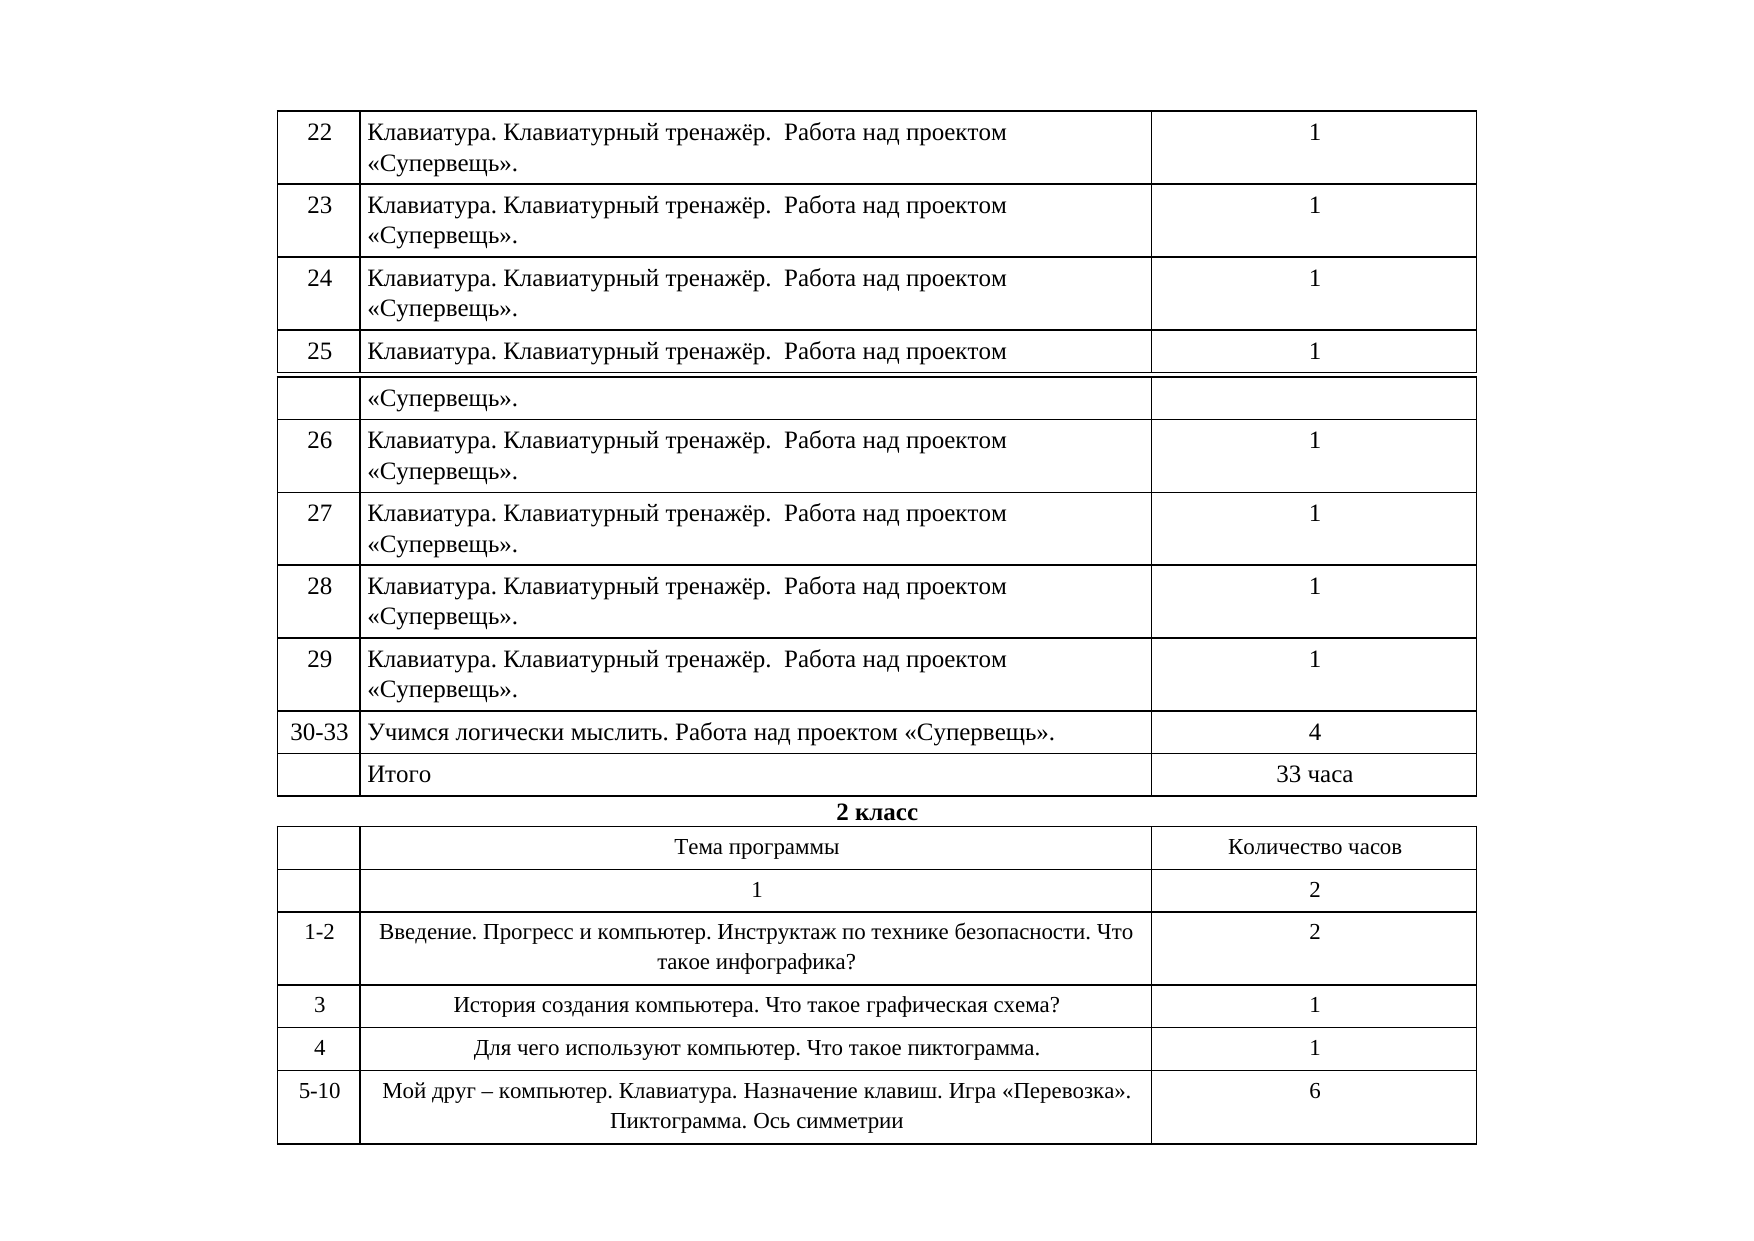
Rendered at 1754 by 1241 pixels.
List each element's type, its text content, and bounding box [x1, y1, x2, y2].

table_cell 27 [278, 493, 359, 564]
table_header [278, 827, 359, 868]
table_header [1152, 378, 1476, 419]
table_cell [278, 870, 359, 911]
table_cell 29 [278, 639, 359, 710]
table_header Количество часов [1152, 827, 1476, 868]
table_cell 25 [278, 331, 359, 371]
table_cell Клавиатура. Клавиатурный тренажёр. Работа над проектом «Супервещь». [361, 639, 1151, 710]
table_cell Мой друг – компьютер. Клавиатура. Назначение клавиш. Игра «Перевозка». Пиктограмма. Ось симметрии [361, 1071, 1151, 1143]
table_header [278, 378, 359, 419]
table_cell 1 [1152, 493, 1476, 564]
table_cell 24 [278, 258, 359, 329]
table_cell 1 [1152, 112, 1476, 183]
table_cell 22 [278, 112, 359, 183]
table_cell 1 [1152, 639, 1476, 710]
table_cell 4 [1152, 712, 1476, 753]
table_cell Клавиатура. Клавиатурный тренажёр. Работа над проектом «Супервещь». [361, 185, 1151, 256]
table_cell 23 [278, 185, 359, 256]
table_cell 30-33 [278, 712, 359, 753]
table_cell История создания компьютера. Что такое графическая схема? [361, 986, 1151, 1027]
table_cell 4 [278, 1028, 359, 1070]
table_cell Для чего используют компьютер. Что такое пиктограмма. [361, 1028, 1151, 1070]
table_cell 1 [1152, 986, 1476, 1027]
table_cell 1 [1152, 331, 1476, 371]
table_cell 2 [1152, 870, 1476, 911]
table_cell Клавиатура. Клавиатурный тренажёр. Работа над проектом «Супервещь». [361, 566, 1151, 637]
table_cell Клавиатура. Клавиатурный тренажёр. Работа над проектом «Супервещь». [361, 112, 1151, 183]
table_cell 1 [1152, 566, 1476, 637]
table_cell 1 [1152, 1028, 1476, 1070]
table_cell Клавиатура. Клавиатурный тренажёр. Работа над проектом «Супервещь». [361, 493, 1151, 564]
table_cell Клавиатура. Клавиатурный тренажёр. Работа над проектом [361, 331, 1151, 371]
table_cell 28 [278, 566, 359, 637]
table_cell 6 [1152, 1071, 1476, 1143]
table_header «Супервещь». [361, 378, 1151, 419]
table_cell 1-2 [278, 913, 359, 984]
table_cell 1 [361, 870, 1151, 911]
table_cell 3 [278, 986, 359, 1027]
table_cell Итого [361, 754, 1151, 795]
table_cell [278, 754, 359, 795]
table_cell 2 [1152, 913, 1476, 984]
table_cell 1 [1152, 258, 1476, 329]
table_cell 1 [1152, 185, 1476, 256]
table_cell 5-10 [278, 1071, 359, 1143]
table_cell 1 [1152, 420, 1476, 492]
table_cell Клавиатура. Клавиатурный тренажёр. Работа над проектом «Супервещь». [361, 420, 1151, 492]
table_cell Введение. Прогресс и компьютер. Инструктаж по технике безопасности. Что такое инфографика? [361, 913, 1151, 984]
table_cell Учимся логически мыслить. Работа над проектом «Супервещь». [361, 712, 1151, 753]
table_header Тема программы [361, 827, 1151, 868]
text 2 класс [106, 797, 1648, 826]
table_cell 26 [278, 420, 359, 492]
table_cell Клавиатура. Клавиатурный тренажёр. Работа над проектом «Супервещь». [361, 258, 1151, 329]
table_cell 33 часа [1152, 754, 1476, 795]
